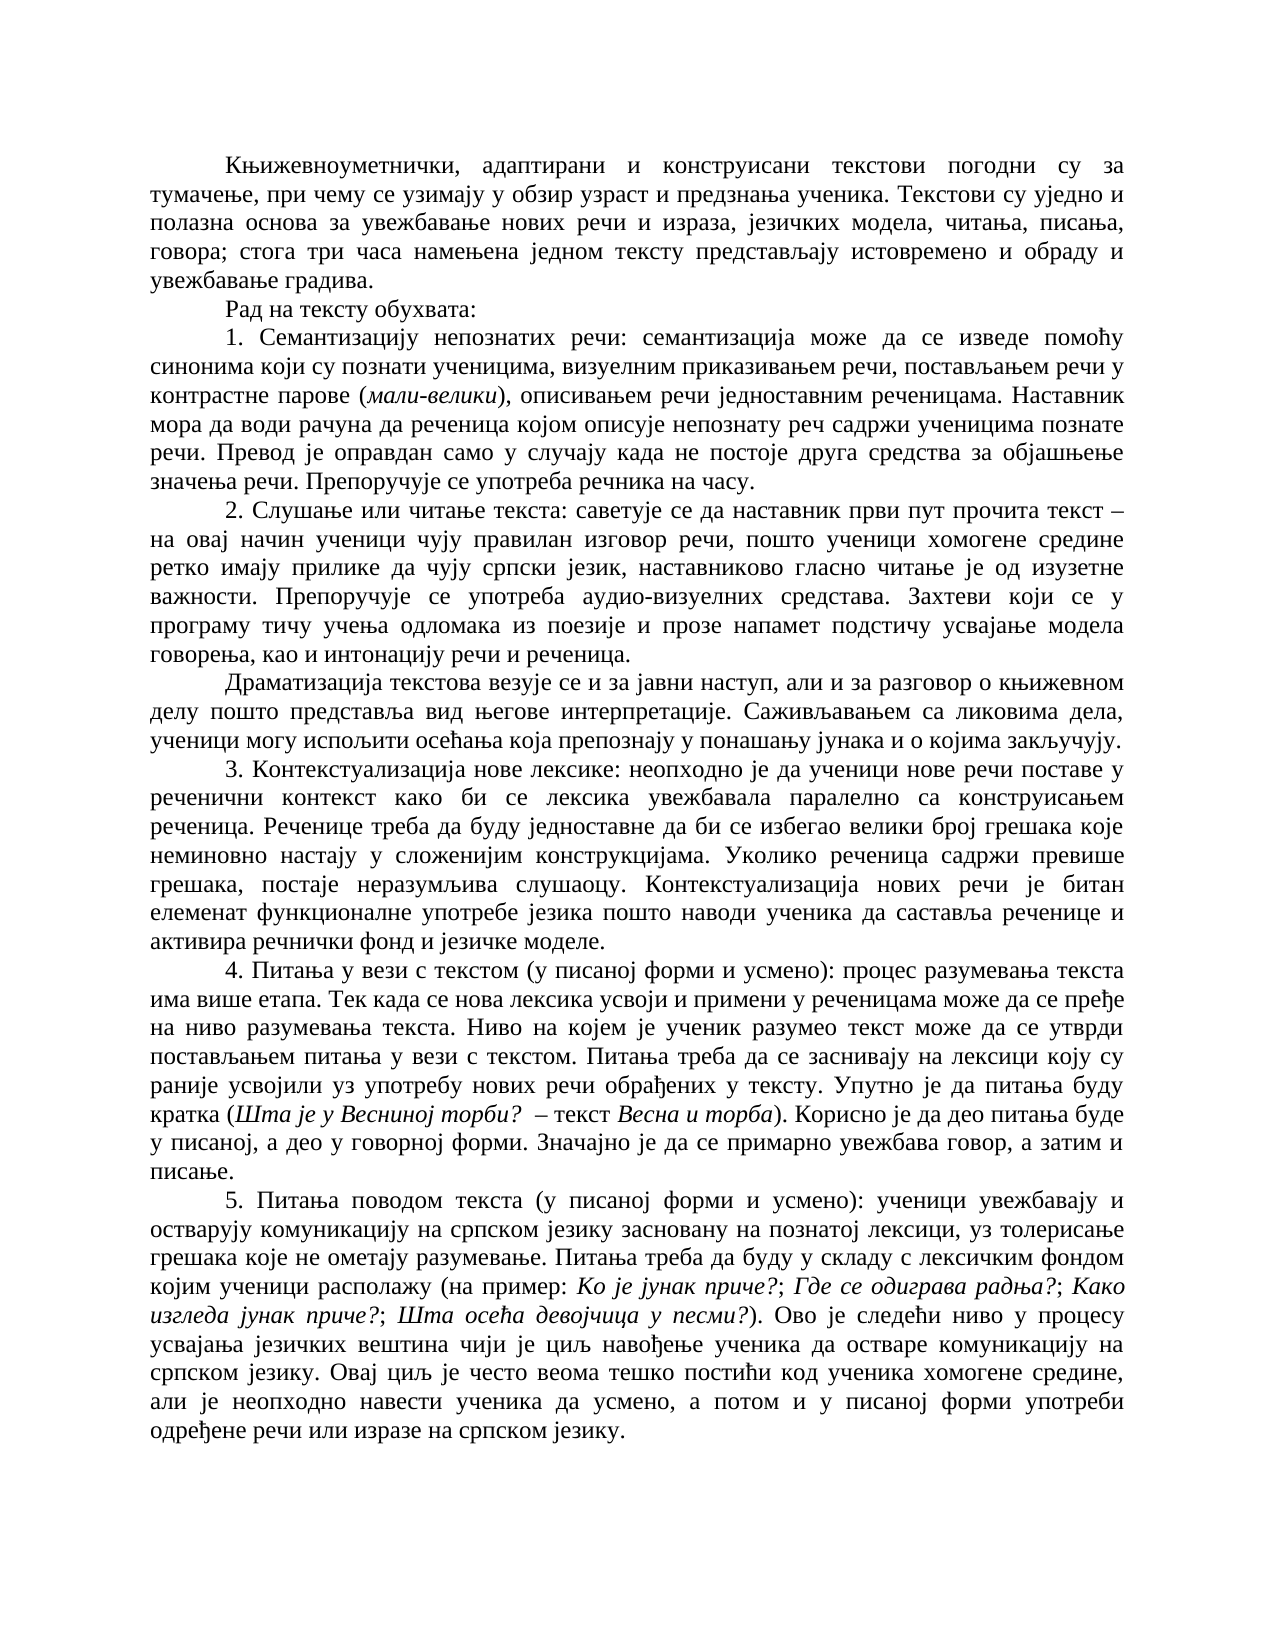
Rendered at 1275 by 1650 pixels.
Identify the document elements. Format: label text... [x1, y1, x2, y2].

text 1. Семантизацију непознатих речи: семантизација може да се изведе помоћу синонима који су познати ученицима, визуелним приказивањем речи, постављањем речи у контрастне парове (мали-велики), описивањем речи једноставним реченицама. Наставник мора да води рачуна да реченица којом описује непознату реч садржи ученицима познате речи. Превод је оправдан само у случају када не постоје друга средства за објашњење значења речи. Препоручује се употреба речника на часу. [150, 322, 1125, 495]
text 3. Контекстуализација нове лексике: неопходно је да ученици нове речи поставе у реченични контекст како би се лексика увежбавала паралелно са конструисањем реченица. Реченице треба да буду једноставне да би се избегао велики број грешака које неминовно настају у сложенијим конструкцијама. Уколико реченица садржи превише грешака, постаје неразумљива слушаоцу. Контекстуализација нових речи је битан елеменат функционалне употребе језика пошто наводи ученика да саставља реченице и активира речнички фонд и језичке моделе. [150, 754, 1125, 955]
text 5. Питања поводом текста (у писаној форми и усмено): ученици увежбавају и остварују комуникацију на српском језику засновану на познатој лексици, уз толерисање грешака које не ометају разумевање. Питања треба да буду у складу с лексичким фондом којим ученици располажу (на пример: Ко је јунак приче?; Где се одиграва радња?; Како изгледа јунак приче?; Шта осећа девојчица у песми?). Ово је следећи ниво у процесу усвајања језичких вештина чији је циљ навођење ученика да остваре комуникацију на српском језику. Овај циљ је често веома тешко постићи код ученика хомогене средине, али је неопходно навести ученика да усмено, а потом и у писаној форми употреби одређене речи или изразе на српском језику. [150, 1185, 1125, 1444]
text Рад на тексту обухвата: [150, 294, 1125, 322]
text 2. Слушање или читање текста: саветује се да наставник први пут прочита текст – на овај начин ученици чују правилан изговор речи, пошто ученици хомогене средине ретко имају прилике да чују српски језик, наставниково гласно читање је од изузетне важности. Препоручује се употреба аудио-визуелних средстава. Захтеви који се у програму тичу учења одломака из поезије и прозе напамет подстичу усвајање модела говорења, као и интонацију речи и реченица. [150, 495, 1125, 667]
text 4. Питања у вези с текстом (у писаној форми и усмено): процес разумевања текста има више етапа. Тек када се нова лексика усвоји и примени у реченицама може да се пређе на ниво разумевања текста. Ниво на којем је ученик разумео текст може да се утврди постављањем питања у вези с текстом. Питања треба да се заснивају на лексици коју су раније усвојили уз употребу нових речи обрађених у тексту. Упутно је да питања буду кратка (Шта је у Весниној торби? – текст Весна и торба). Корисно је да део питања буде у писаној, а део у говорној форми. Значајно је да се примарно увежбава говор, а затим и писање. [150, 955, 1125, 1185]
text Књижевноуметнички, адаптирани и конструисани текстови погодни су за тумачење, при чему се узимају у обзир узраст и предзнања ученика. Текстови су уједно и полазна основа за увежбавање нових речи и израза, језичких модела, читања, писања, говора; стога три часа намењена једном тексту представљају истовремено и обраду и увежбавање градива. [150, 150, 1125, 294]
text Драматизација текстова везује се и за јавни наступ, али и за разговор о књижевном делу пошто представља вид његове интерпретације. Саживљавањем са ликовима дела, ученици могу испољити осећања која препознају у понашању јунака и о којима закључују. [150, 667, 1125, 754]
